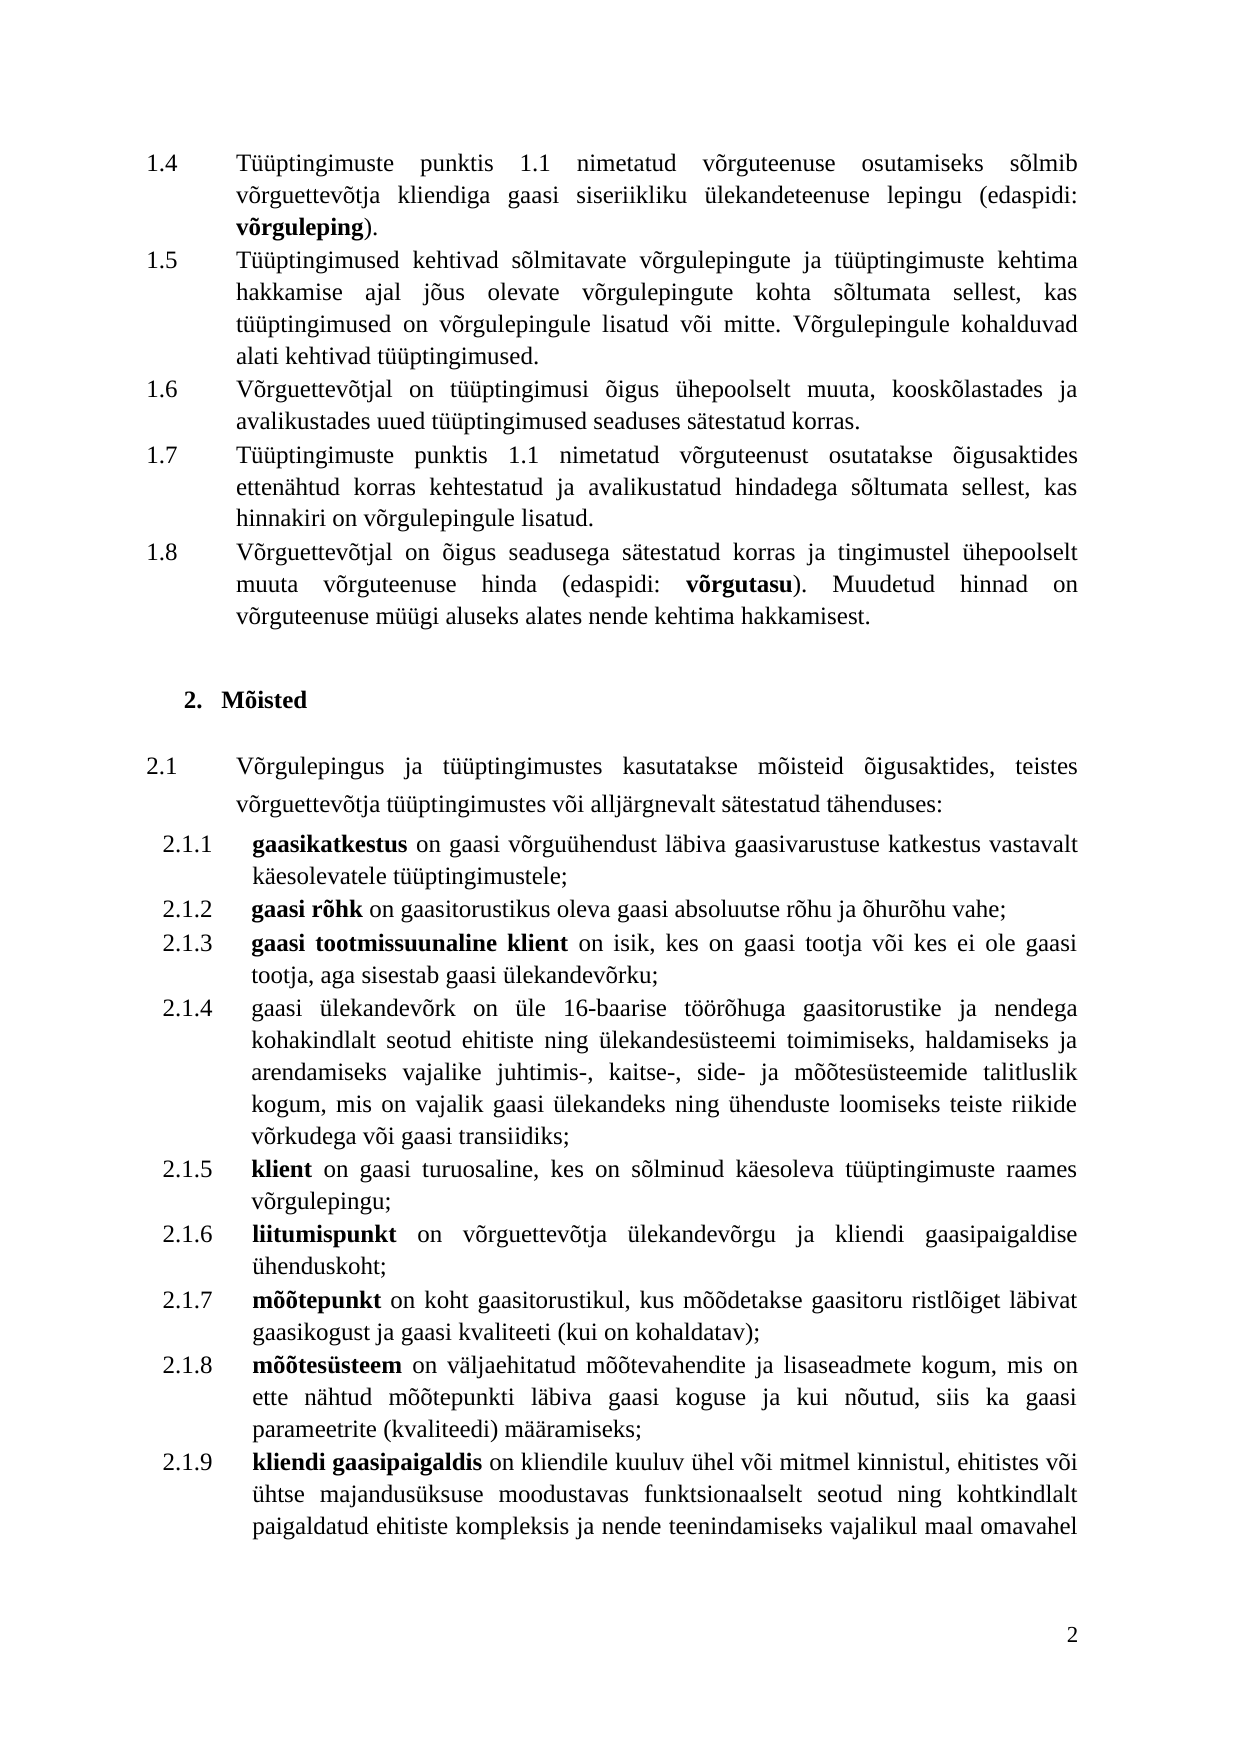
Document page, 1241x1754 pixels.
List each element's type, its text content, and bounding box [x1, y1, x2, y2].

text 1.7 Tüüptingimuste punktis 1.1 nimetatud võrguteenust osutatakse õigusaktides ettenähtud korras kehtestatud ja avalikustatud hindadega sõltumata sellest, kas hinnakiri on võrgulepingule lisatud. [146, 440, 1078, 532]
text 2.1.5 klient on gaasi turuosaline, kes on sõlminud käesoleva tüüptingimuste raames võrgulepingu; [162, 1154, 1078, 1215]
text 2.1.4 gaasi ülekandevõrk on üle 16-baarise töörõhuga gaasitorustike ja nendega kohakindlalt seotud ehitiste ning ülekandesüsteemi toimimiseks, haldamiseks ja arendamiseks vajalike juhtimis-, kaitse-, side- ja mõõtesüsteemide talitluslik kogum, mis on vajalik gaasi ülekandeks ning ühenduste loomiseks teiste riikide võrkudega või gaasi transiidiks; [162, 993, 1078, 1149]
text 2.1.2 gaasi rõhk on gaasitorustikus oleva gaasi absoluutse rõhu ja õhurõhu vahe; [162, 894, 1078, 923]
text 2.1 Võrgulepingus ja tüüptingimustes kasutatakse mõisteid õigusaktides, teistes võrguettevõtja tüüptingimustes või alljärgnevalt sätestatud tähenduses: [146, 751, 1078, 818]
text 2.1.6 liitumispunkt on võrguettevõtja ülekandevõrgu ja kliendi gaasipaigaldise ühenduskoht; [162, 1219, 1078, 1280]
text 1.5 Tüüptingimused kehtivad sõlmitavate võrgulepingute ja tüüptingimuste kehtima hakkamise ajal jõus olevate võrgulepingute kohta sõltumata sellest, kas tüüptingimused on võrgulepingule lisatud või mitte. Võrgulepingule kohalduvad alati kehtivad tüüptingimused. [146, 245, 1078, 370]
text 2.1.7 mõõtepunkt on koht gaasitorustikul, kus mõõdetakse gaasitoru ristlõiget läbivat gaasikogust ja gaasi kvaliteeti (kui on kohaldatav); [162, 1285, 1078, 1345]
text 1.8 Võrguettevõtjal on õigus seadusega sätestatud korras ja tingimustel ühepoolselt muuta võrguteenuse hinda (edaspidi: võrgutasu). Muudetud hinnad on võrguteenuse müügi aluseks alates nende kehtima hakkamisest. [146, 537, 1078, 629]
subtitle Mõisted [183, 685, 1078, 714]
text 2.1.8 mõõtesüsteem on väljaehitatud mõõtevahendite ja lisaseadmete kogum, mis on ette nähtud mõõtepunkti läbiva gaasi koguse ja kui nõutud, siis ka gaasi parameetrite (kvaliteedi) määramiseks; [162, 1350, 1078, 1443]
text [162, 1447, 1078, 1540]
text 1.6 Võrguettevõtjal on tüüptingimusi õigus ühepoolselt muuta, kooskõlastades ja avalikustades uued tüüptingimused seaduses sätestatud korras. [146, 374, 1078, 435]
text 2.1.3 gaasi tootmissuunaline klient on isik, kes on gaasi tootja või kes ei ole gaasi tootja, aga sisestab gaasi ülekandevõrku; [162, 928, 1078, 988]
text 1.4 Tüüptingimuste punktis 1.1 nimetatud võrguteenuse osutamiseks sõlmib võrguettevõtja kliendiga gaasi siseriikliku ülekandeteenuse lepingu (edaspidi: võrguleping). [146, 148, 1078, 241]
text 2.1.1 gaasikatkestus on gaasi võrguühendust läbiva gaasivarustuse katkestus vastavalt käesolevatele tüüptingimustele; [162, 829, 1078, 890]
